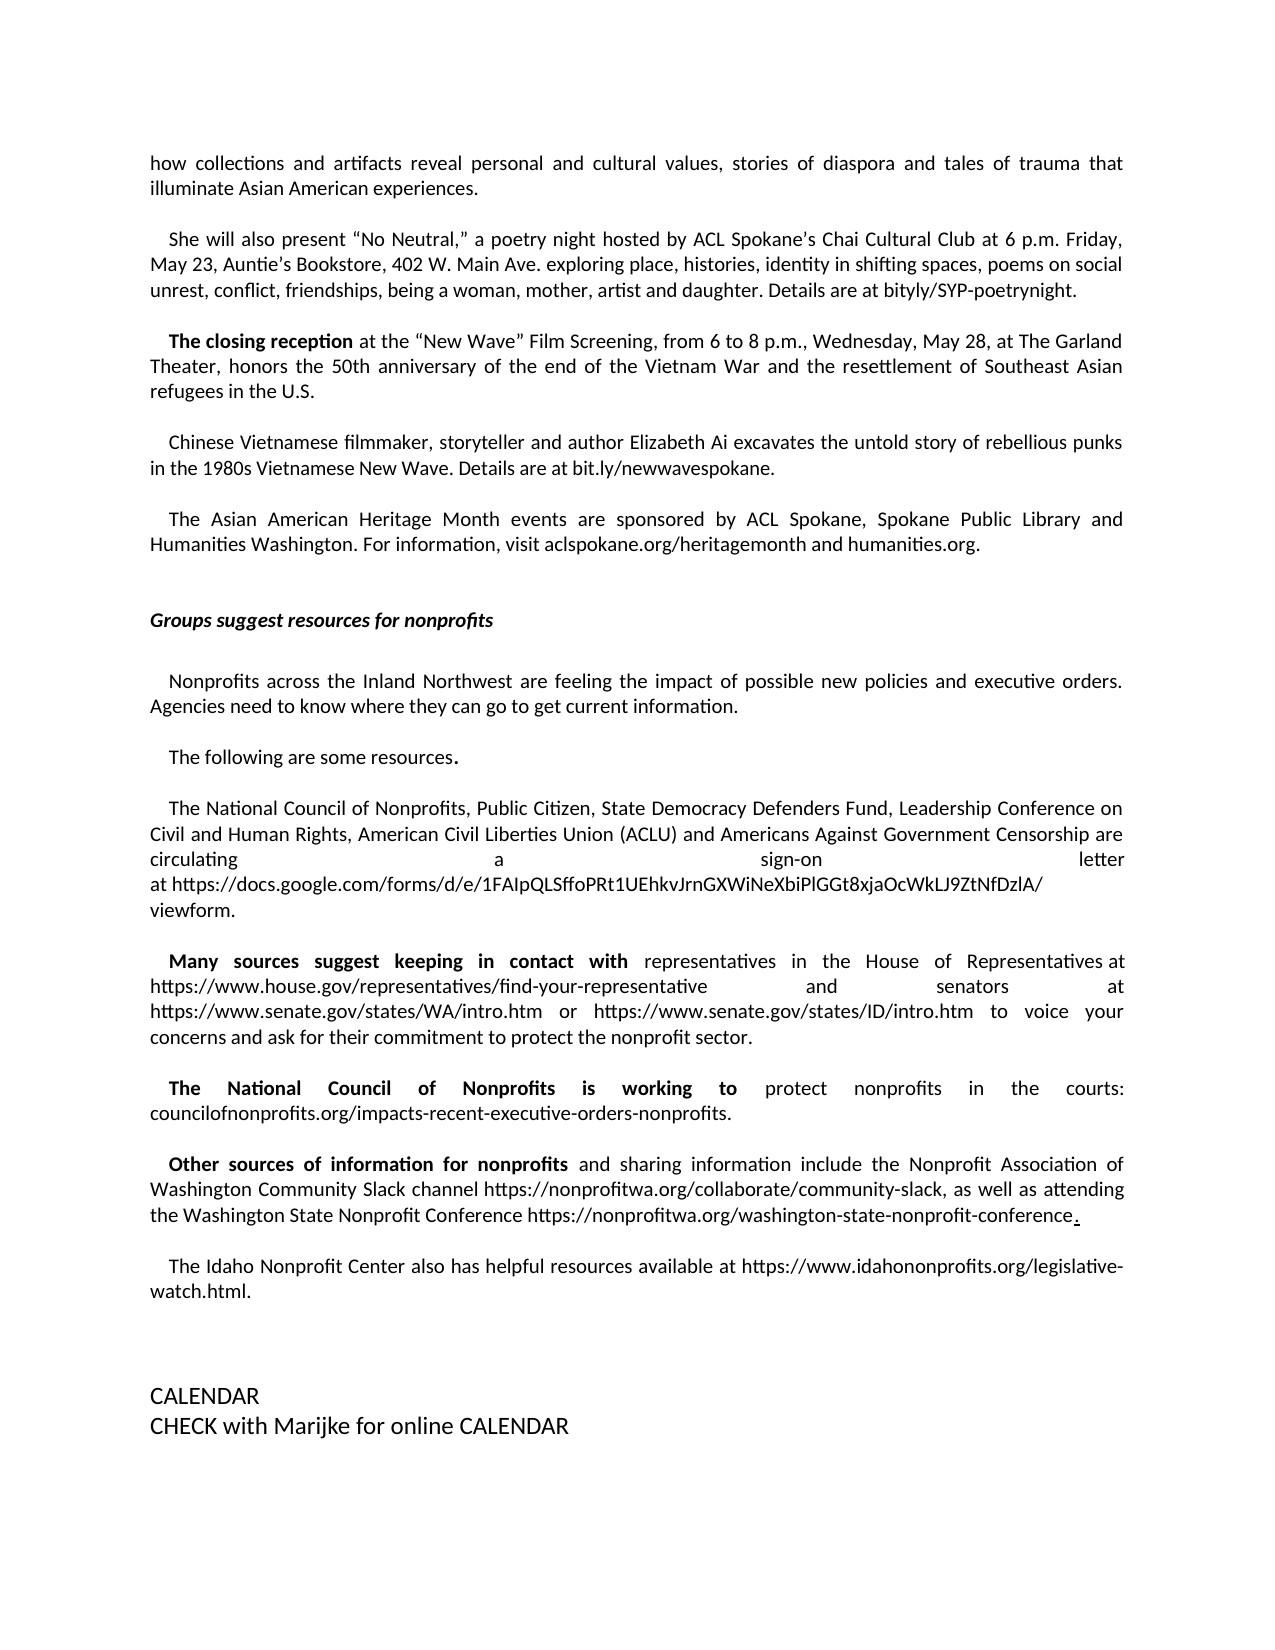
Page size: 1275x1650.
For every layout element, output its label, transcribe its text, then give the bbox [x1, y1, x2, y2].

text The Idaho Nonprofit Center also has helpful resources available at https://www.idahononprofits.org/legislative-watch.html. [150, 1253, 1125, 1304]
text Chinese Vietnamese filmmaker, storyteller and author Elizabeth Ai excavates the untold story of rebellious punks in the 1980s Vietnamese New Wave. Details are at bit.ly/newwavespokane. [150, 429, 1125, 480]
text The National Council of Nonprofits is working to protect nonprofits in the courts: councilofnonprofits.org/impacts-recent-executive-orders-nonprofits. [150, 1075, 1125, 1126]
text She will also present “No Neutral,” a poetry night hosted by ACL Spokane’s Chai Cultural Club at 6 p.m. Friday, May 23, Auntie’s Bookstore, 402 W. Main Ave. exploring place, histories, identity in shifting spaces, poems on social unrest, conflict, friendships, being a woman, mother, artist and daughter. Details are at bityly/SYP-poetrynight. [150, 226, 1125, 302]
text Many sources suggest keeping in contact with representatives in the House of Representatives at https://www.house.gov/representatives/find-your-representative and senators at https://www.senate.gov/states/WA/intro.htm or https://www.senate.gov/states/ID/intro.htm to voice your concerns and ask for their commitment to protect the nonprofit sector. [150, 948, 1125, 1049]
text The Asian American Heritage Month events are sponsored by ACL Spokane, Spokane Public Library and Humanities Washington. For information, visit aclspokane.org/heritagemonth and humanities.org. [150, 506, 1125, 557]
text The following are some resources. [150, 744, 1125, 770]
text CHECK with Marijke for online CALENDAR [150, 1411, 1125, 1441]
text CALENDAR [150, 1380, 1125, 1411]
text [150, 150, 1125, 201]
text Other sources of information for nonprofits and sharing information include the Nonprofit Association of Washington Community Slack channel https://nonprofitwa.org/collaborate/community-slack, as well as attending the Washington State Nonprofit Conference https://nonprofitwa.org/washington-state-nonprofit-conference. [150, 1151, 1125, 1227]
text Groups suggest resources for nonprofits [150, 607, 1125, 633]
text The closing reception at the “New Wave” Film Screening, from 6 to 8 p.m., Wednesday, May 28, at The Garland Theater, honors the 50th anniversary of the end of the Vietnam War and the resettlement of Southeast Asian refugees in the U.S. [150, 328, 1125, 404]
text The National Council of Nonprofits, Public Citizen, State Democracy Defenders Fund, Leadership Conference on Civil and Human Rights, American Civil Liberties Union (ACLU) and Americans Against Government Censorship are circulating a sign-on letter at https://docs.google.com/forms/d/e/1FAIpQLSffoPRt1UEhkvJrnGXWiNeXbiPlGGt8xjaOcWkLJ9ZtNfDzlA/viewform. [150, 795, 1125, 922]
text Nonprofits across the Inland Northwest are feeling the impact of possible new policies and executive orders. Agencies need to know where they can go to get current information. [150, 668, 1125, 719]
